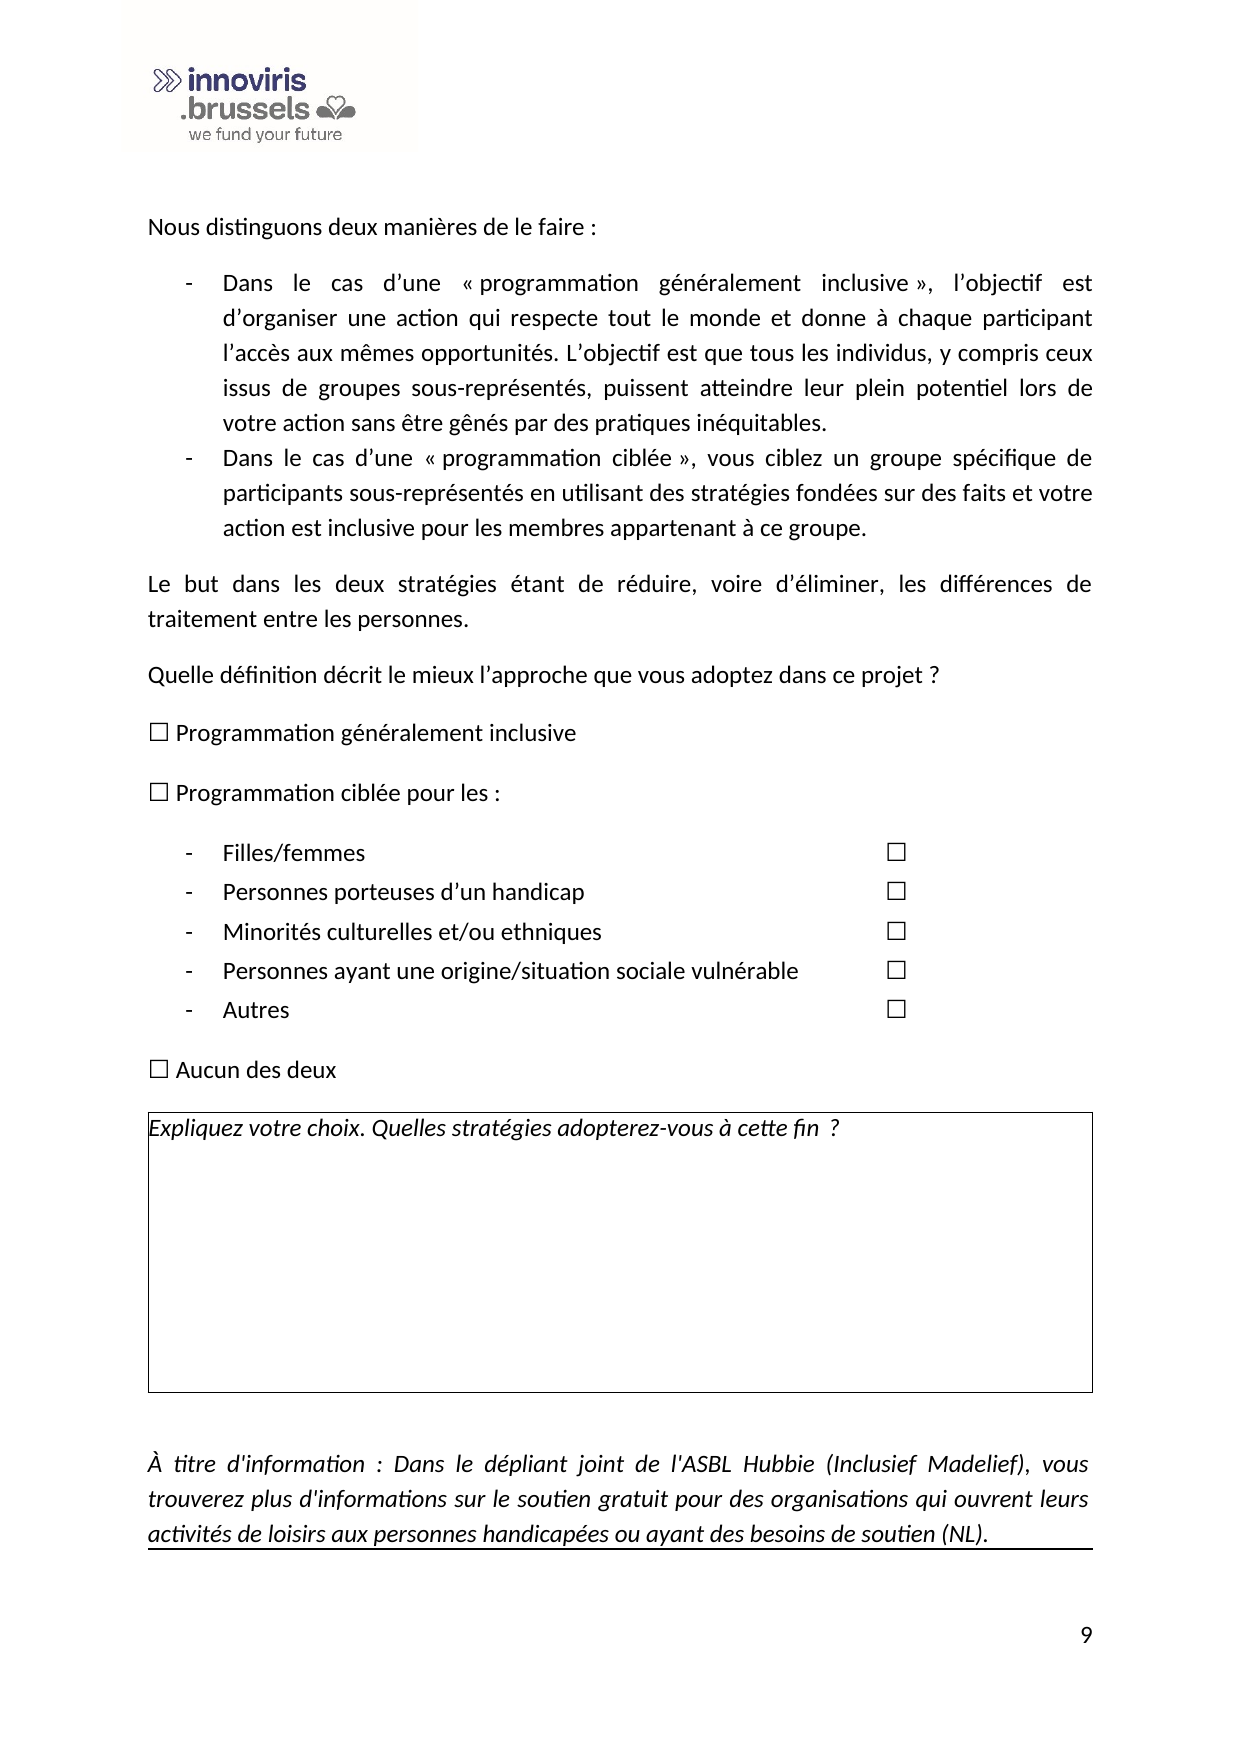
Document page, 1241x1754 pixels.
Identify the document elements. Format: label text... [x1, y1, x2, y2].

text Quelle définition décrit le mieux l’approche que vous adoptez dans ce projet ? [148, 659, 1093, 689]
table_header Expliquez votre choix. Quelles stratégies adopterez-vous à cette fin ? [149, 1113, 1092, 1392]
list Autres ☐ [185, 992, 1093, 1026]
text Le but dans les deux stratégies étant de réduire, voire d’éliminer, les différences de traitement entre les personnes. [148, 568, 1093, 634]
text ☐ Programmation ciblée pour les : [148, 775, 1093, 809]
list Filles/femmes ☐ [185, 835, 1093, 869]
list Minorités culturelles et/ou ethniques ☐ [185, 913, 1093, 947]
text Nous distinguons deux manières de le faire : [148, 212, 1093, 242]
text ☐ Programmation généralement inclusive [148, 715, 1093, 749]
list Personnes porteuses d’un handicap ☐ [185, 874, 1093, 908]
text ☐ Aucun des deux [148, 1052, 1093, 1086]
list Dans le cas d’une « programmation ciblée », vous ciblez un groupe spécifique de participants sous-représentés en utilisant des stratégies fondées sur des faits et votre action est inclusive pour les membres appartenant à ce groupe. [185, 442, 1093, 543]
list Dans le cas d’une « programmation généralement inclusive », l’objectif est d’organiser une action qui respecte tout le monde et donne à chaque participant l’accès aux mêmes opportunités. L’objectif est que tous les individus, y compris ceux issus de groupes sous-représentés, puissent atteindre leur plein potentiel lors de votre action sans être gênés par des pratiques inéquitables. [185, 267, 1093, 438]
picture [121, 0, 419, 152]
list Personnes ayant une origine/situation sociale vulnérable ☐ [185, 952, 1093, 986]
text À titre d'information : Dans le dépliant joint de l'ASBL Hubbie (Inclusief Madelief), vous trouverez plus d'informations sur le soutien gratuit pour des organisations qui ouvrent leurs activités de loisirs aux personnes handicapées ou ayant des besoins de soutien (NL). [148, 1448, 1093, 1548]
